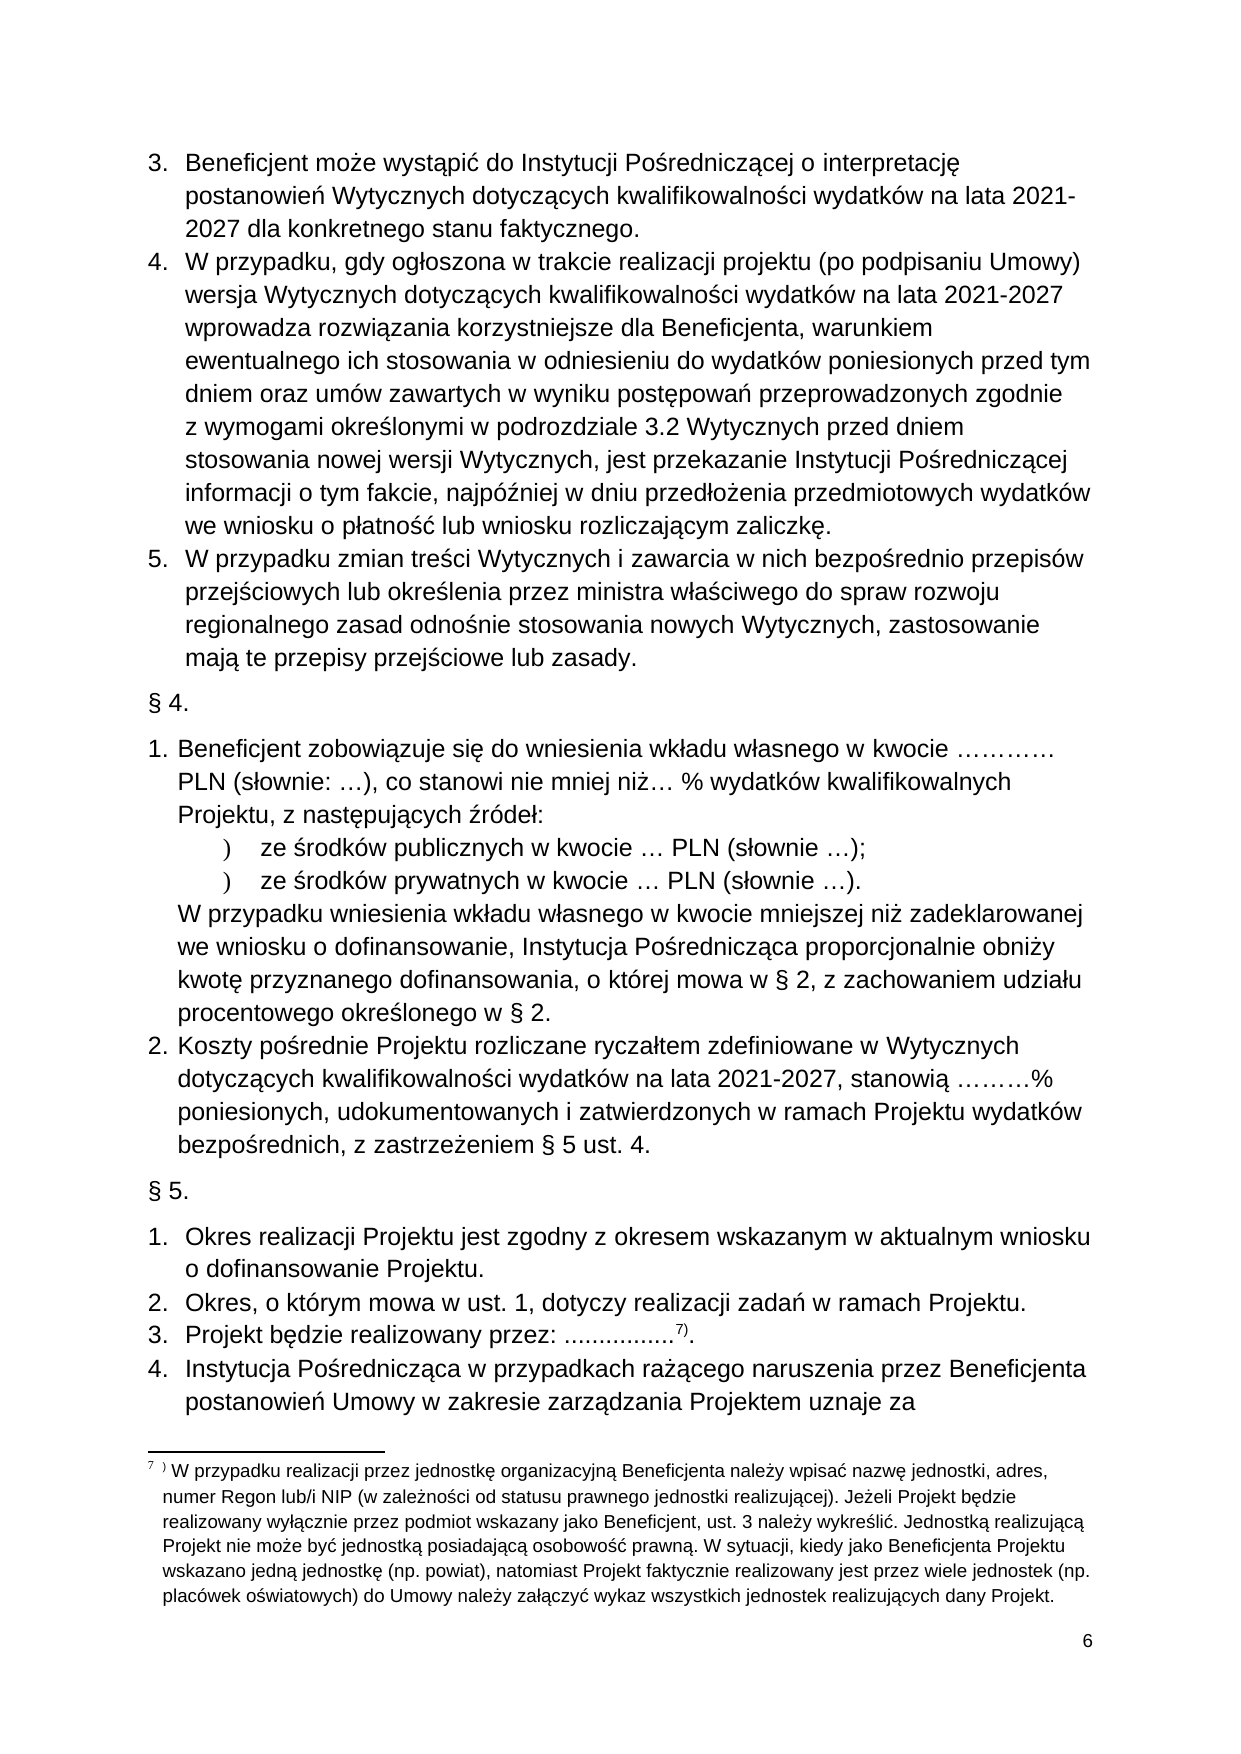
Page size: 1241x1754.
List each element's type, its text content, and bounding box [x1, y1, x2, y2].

list W przypadku, gdy ogłoszona w trakcie realizacji projektu (po podpisaniu Umowy) wersja Wytycznych dotyczących kwalifikowalności wydatków na lata 2021-2027 wprowadza rozwiązania korzystniejsze dla Beneficjenta, warunkiem ewentualnego ich stosowania w odniesieniu do wydatków poniesionych przed tym dniem oraz umów zawartych w wyniku postępowań przeprowadzonych zgodnie z wymogami określonymi w podrozdziale 3.2 Wytycznych przed dniem stosowania nowej wersji Wytycznych, jest przekazanie Instytucji Pośredniczącej informacji o tym fakcie, najpóźniej w dniu przedłożenia przedmiotowych wydatków we wniosku o płatność lub wniosku rozliczającym zaliczkę. [148, 247, 1093, 539]
list Okres, o którym mowa w ust. 1, dotyczy realizacji zadań w ramach Projektu. [148, 1287, 1093, 1316]
text W przypadku wniesienia wkładu własnego w kwocie mniejszej niż zadeklarowanej we wniosku o dofinansowanie, Instytucja Pośrednicząca proporcjonalnie obniży kwotę przyznanego dofinansowania, o której mowa w § 2, z zachowaniem udziału procentowego określonego w § 2. [177, 899, 1093, 1027]
list ze środków prywatnych w kwocie … PLN (słownie …). [223, 866, 1093, 895]
list ze środków publicznych w kwocie … PLN (słownie …); [223, 833, 1093, 862]
list Koszty pośrednie Projektu rozliczane ryczałtem zdefiniowane w Wytycznych dotyczących kwalifikowalności wydatków na lata 2021-2027, stanowią ………% poniesionych, udokumentowanych i zatwierdzonych w ramach Projektu wydatków bezpośrednich, z zastrzeżeniem § 5 ust. 4. [148, 1031, 1093, 1159]
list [148, 1353, 1093, 1415]
list Beneficjent może wystąpić do Instytucji Pośredniczącej o interpretację postanowień Wytycznych dotyczących kwalifikowalności wydatków na lata 2021-2027 dla konkretnego stanu faktycznego. [148, 148, 1093, 242]
list W przypadku zmian treści Wytycznych i zawarcia w nich bezpośrednio przepisów przejściowych lub określenia przez ministra właściwego do spraw rozwoju regionalnego zasad odnośnie stosowania nowych Wytycznych, zastosowanie mają te przepisy przejściowe lub zasady. [148, 544, 1093, 672]
subtitle § 5. [148, 1176, 1093, 1205]
list Okres realizacji Projektu jest zgodny z okresem wskazanym w aktualnym wniosku o dofinansowanie Projektu. [148, 1221, 1093, 1283]
list Beneficjent zobowiązuje się do wniesienia wkładu własnego w kwocie ………… PLN (słownie: …), co stanowi nie mniej niż… % wydatków kwalifikowalnych Projektu, z następujących źródeł: [148, 734, 1093, 829]
list Projekt będzie realizowany przez: ................). [148, 1321, 1093, 1349]
subtitle § 4. [148, 688, 1093, 717]
